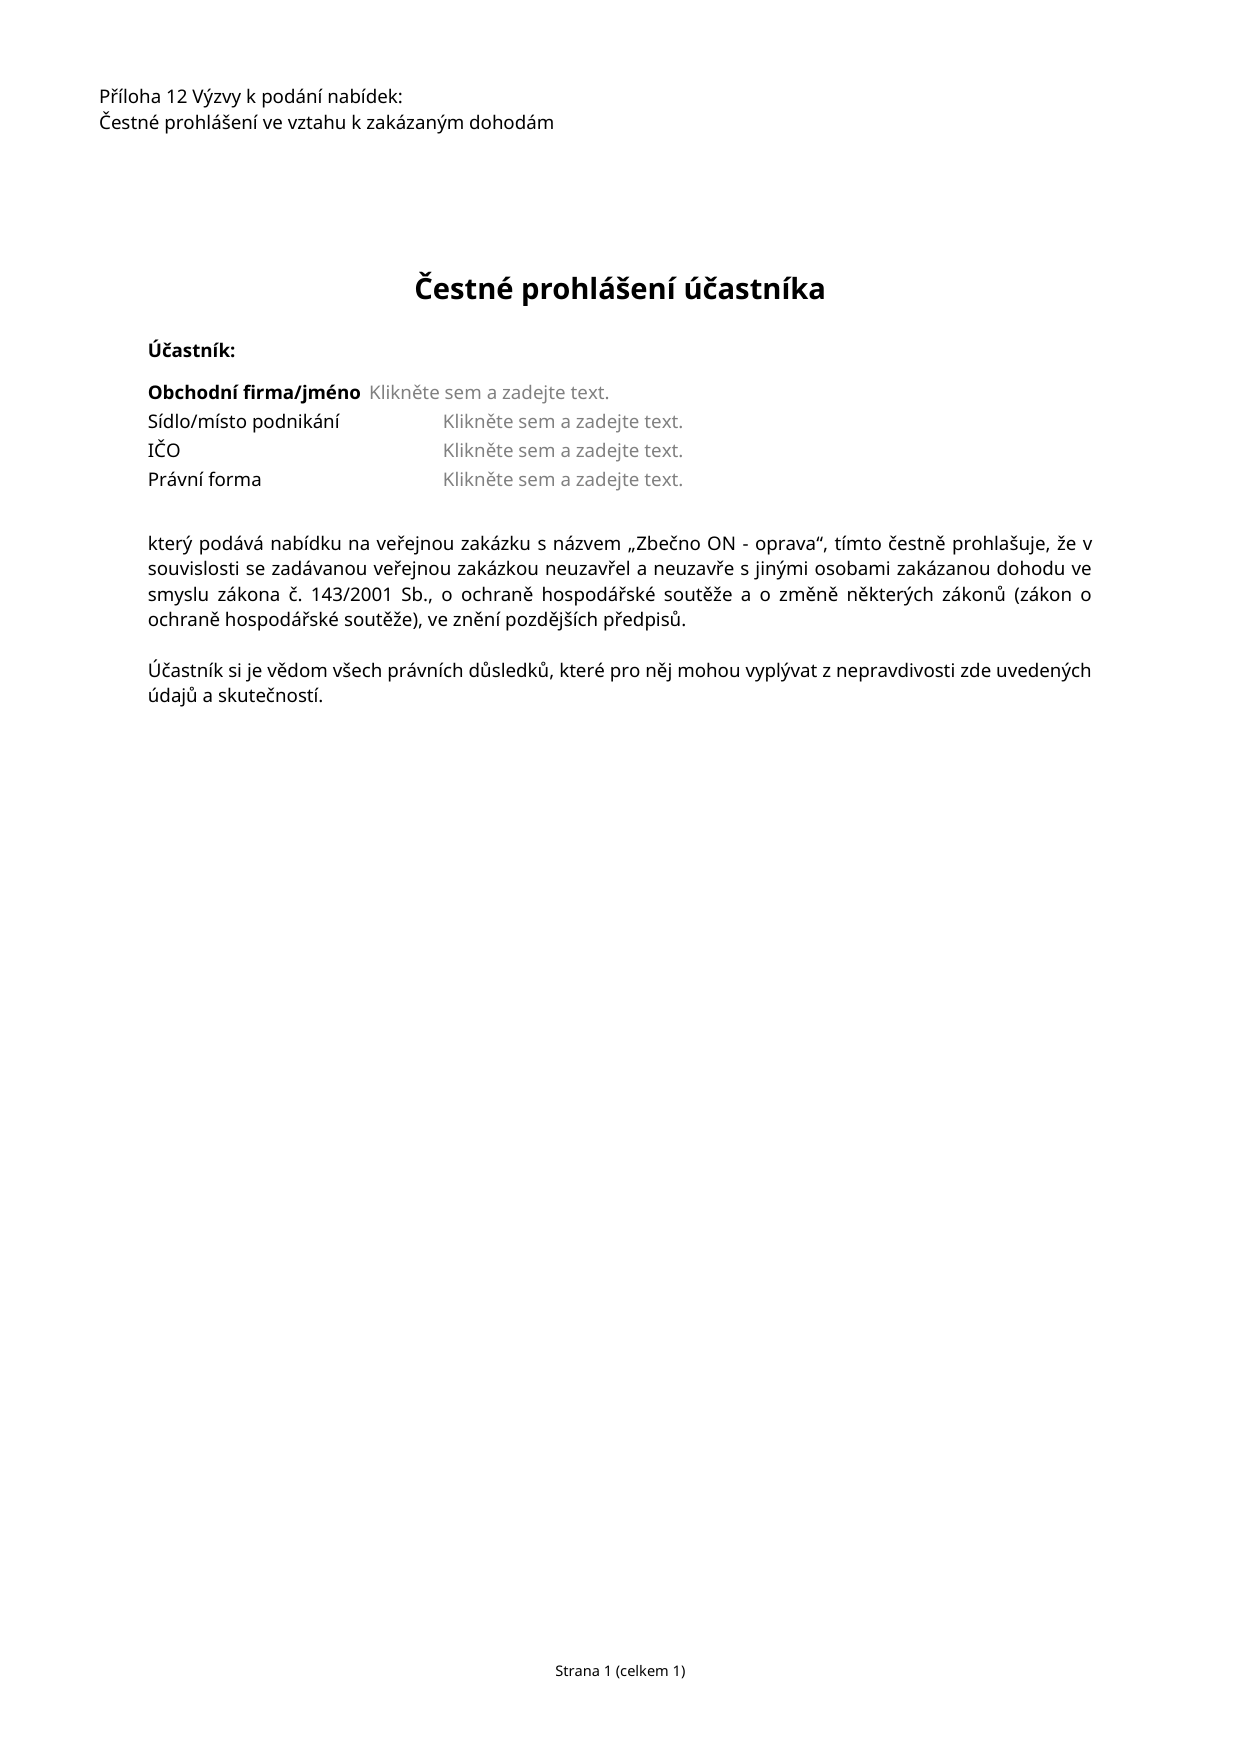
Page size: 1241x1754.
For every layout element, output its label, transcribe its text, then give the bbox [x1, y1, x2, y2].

text Právní forma [148, 463, 1093, 492]
text který podává nabídku na veřejnou zakázku s názvem „Zbečno ON - oprava“, tímto čestně prohlašuje, že v souvislosti se zadávanou veřejnou zakázkou neuzavřel a neuzavře s jinými osobami zakázanou dohodu ve smyslu zákona č. 143/2001 Sb., o ochraně hospodářské soutěže a o změně některých zákonů (zákon o ochraně hospodářské soutěže), ve znění pozdějších předpisů. [148, 530, 1093, 632]
text IČO [148, 434, 1093, 463]
text Obchodní firma/jméno [148, 376, 1093, 405]
text Účastník si je vědom všech právních důsledků, které pro něj mohou vyplývat z nepravdivosti zde uvedených údajů a skutečností. [148, 657, 1093, 708]
text Účastník: [148, 333, 1093, 364]
title Čestné prohlášení účastníka [148, 268, 1093, 308]
text Sídlo/místo podnikání [148, 405, 1093, 434]
